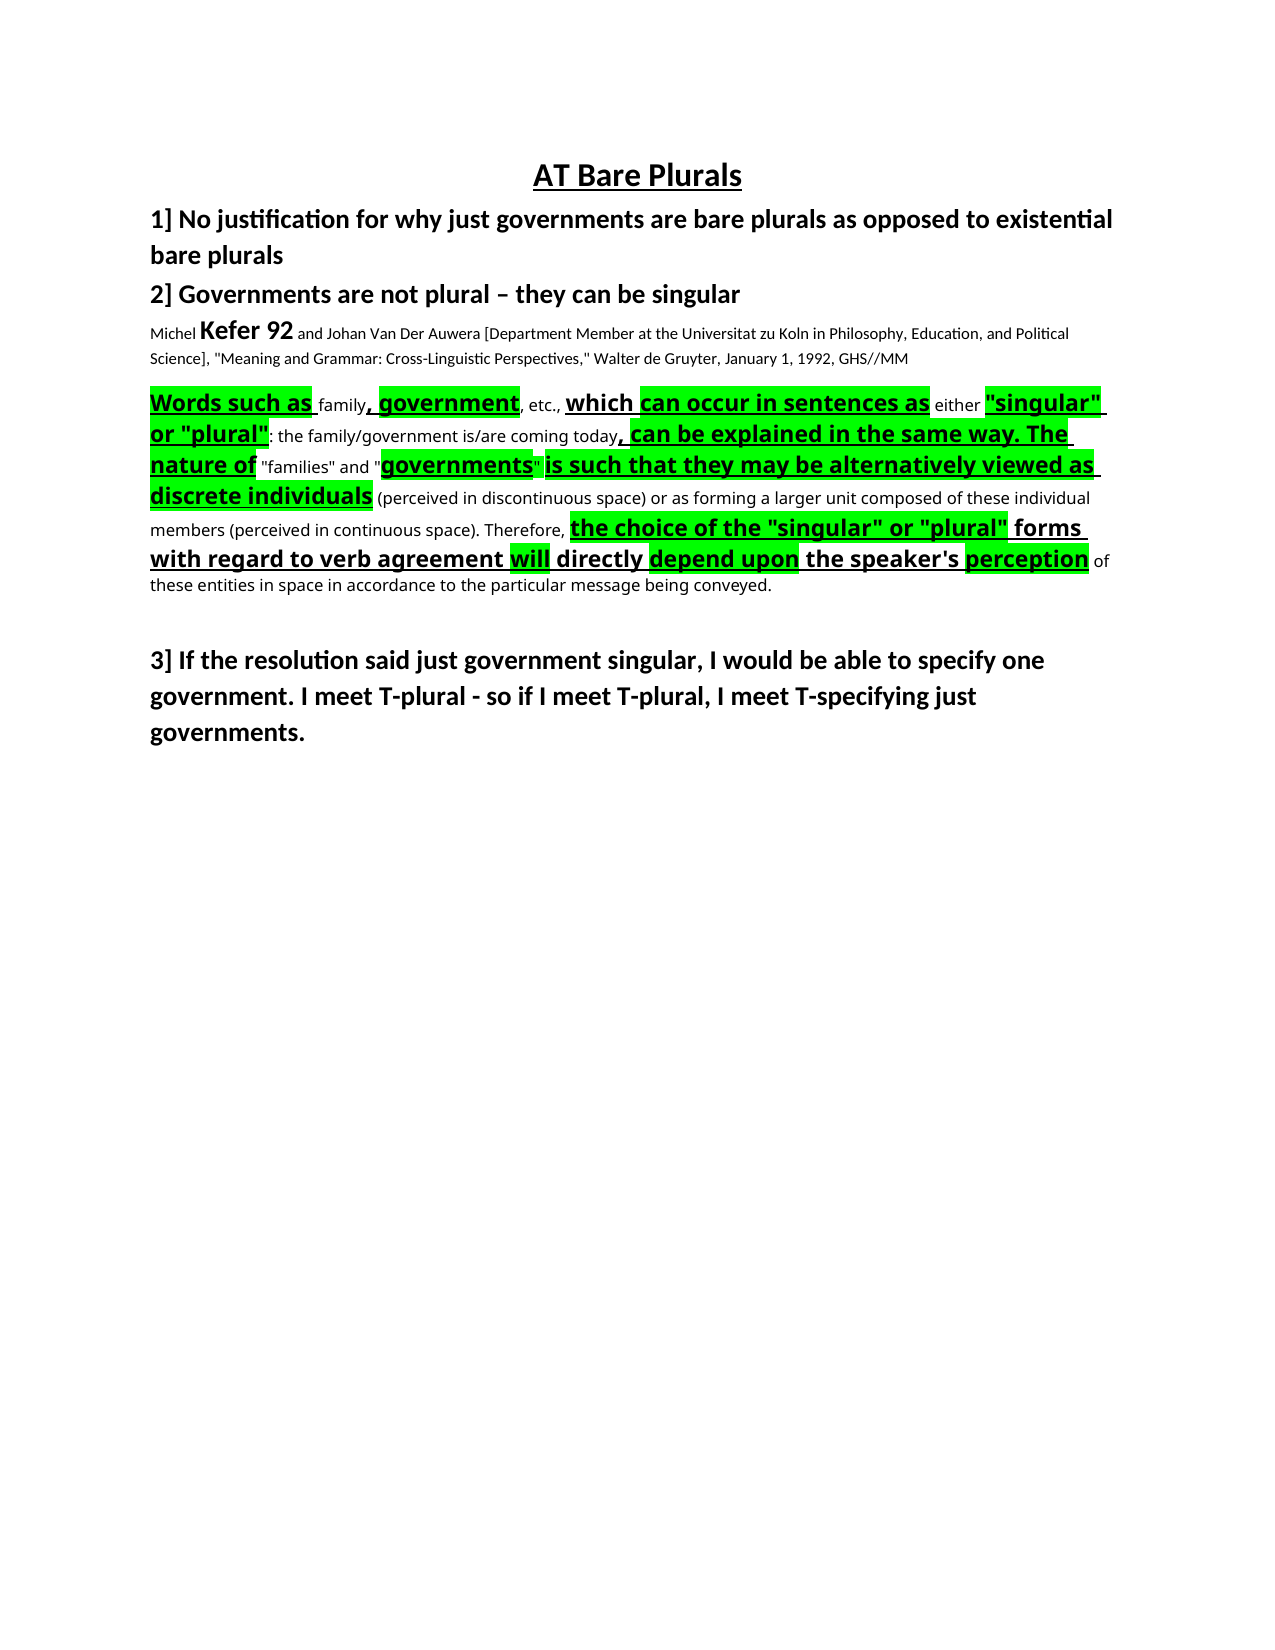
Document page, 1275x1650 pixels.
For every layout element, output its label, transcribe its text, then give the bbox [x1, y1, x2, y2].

subtitle 3] If the resolution said just government singular, I would be able to specify one government. I meet T-plural - so if I meet T-plural, I meet T-specifying just governments. [150, 643, 1125, 748]
text Words such as family, government, etc., which can occur in sentences as either "singular" or "plural": the family/government is/are coming today, can be explained in the same way. The nature of "families" and "governments" is such that they may be alternatively viewed as discrete individuals (perceived in discontinuous space) or as forming a larger unit composed of these individual members (perceived in continuous space). Therefore, the choice of the "singular" or "plural" forms with regard to verb agreement will directly depend upon the speaker's perception of these entities in space in accordance to the particular message being conveyed. [150, 386, 1125, 597]
subtitle AT Bare Plurals [150, 154, 1125, 195]
subtitle 2] Governments are not plural – they can be singular [150, 278, 1125, 311]
subtitle 1] No justification for why just governments are bare plurals as opposed to existential bare plurals [150, 202, 1125, 271]
text Michel Kefer 92 and Johan Van Der Auwera [Department Member at the Universitat zu Koln in Philosophy, Education, and Political Science], "Meaning and Grammar: Cross-Linguistic Perspectives," Walter de Gruyter, January 1, 1992, GHS//MM [150, 313, 1125, 368]
